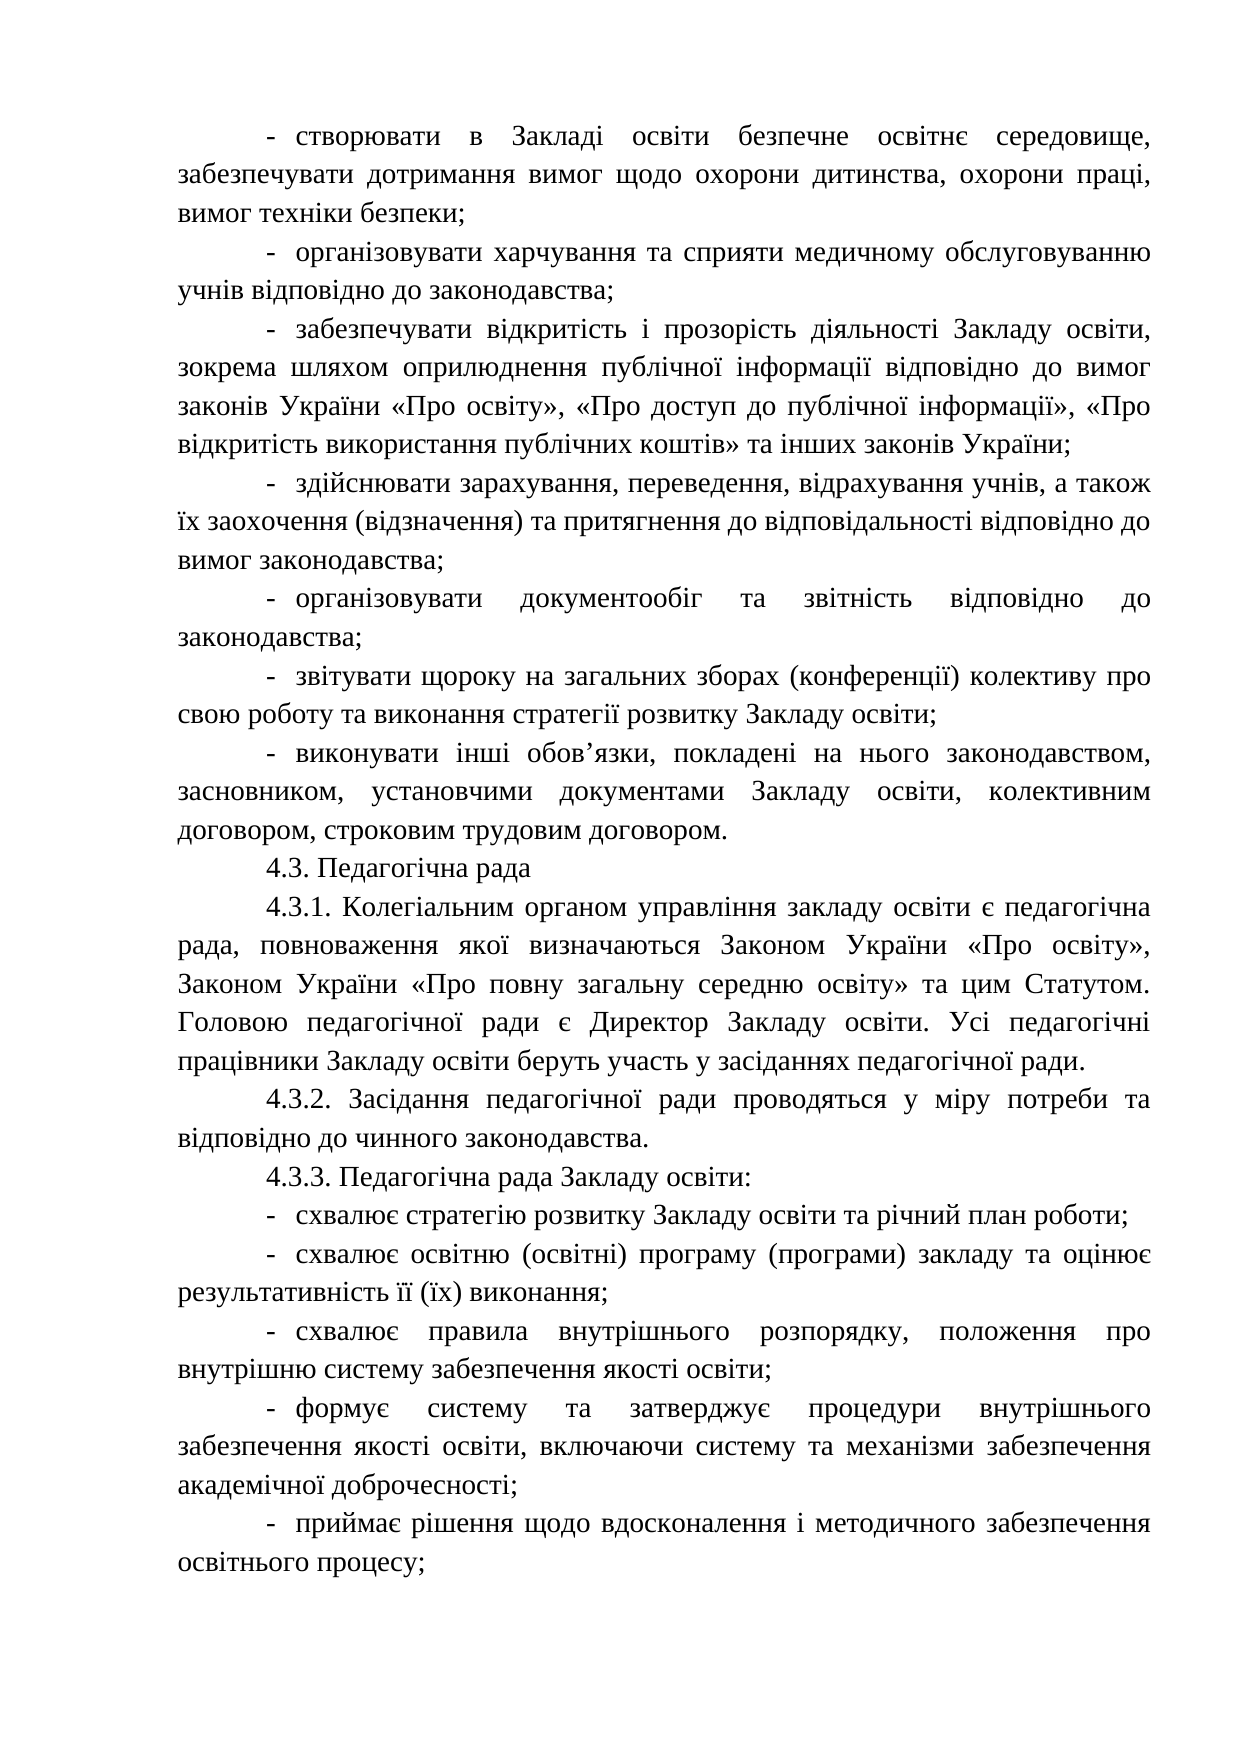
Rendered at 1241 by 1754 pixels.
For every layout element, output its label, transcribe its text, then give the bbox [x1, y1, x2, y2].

list організовувати документообіг та звітність відповідно до законодавства; [177, 581, 1152, 653]
list схвалює правила внутрішнього розпорядку, положення про внутрішню систему забезпечення якості освіти; [177, 1313, 1152, 1385]
list виконувати інші обов’язки, покладені на нього законодавством, засновником, установчими документами Закладу освіти, колективним договором, строковим трудовим договором. [177, 735, 1152, 845]
list схвалює стратегію розвитку Закладу освіти та річний план роботи; [177, 1197, 1152, 1231]
text 4.3.1. Колегіальним органом управління закладу освіти є педагогічна рада, повноваження якої визначаються Законом України «Про освіту», Законом України «Про повну загальну середню освіту» та цим Статутом. Головою педагогічної ради є Директор Закладу освіти. Усі педагогічні працівники Закладу освіти беруть участь у засіданнях педагогічної ради. [177, 889, 1152, 1077]
list формує систему та затверджує процедури внутрішнього забезпечення якості освіти, включаючи систему та механізми забезпечення академічної доброчесності; [177, 1390, 1152, 1501]
list здійснювати зарахування, переведення, відрахування учнів, а також їх заохочення (відзначення) та притягнення до відповідальності відповідно до вимог законодавства; [177, 465, 1152, 576]
text 4.3.2. Засідання педагогічної ради проводяться у міру потреби та відповідно до чинного законодавства. [177, 1082, 1152, 1154]
text 4.3.3. Педагогічна рада Закладу освіти: [177, 1159, 1152, 1192]
list схвалює освітню (освітні) програму (програми) закладу та оцінює результативність її (їх) виконання; [177, 1236, 1152, 1308]
list організовувати харчування та сприяти медичному обслуговуванню учнів відповідно до законодавства; [177, 234, 1152, 306]
list забезпечувати відкритість і прозорість діяльності Закладу освіти, зокрема шляхом оприлюднення публічної інформації відповідно до вимог законів України «Про освіту», «Про доступ до публічної інформації», «Про відкритість використання публічних коштів» та інших законів України; [177, 311, 1152, 460]
list звітувати щороку на загальних зборах (конференції) колективу про свою роботу та виконання стратегії розвитку Закладу освіти; [177, 658, 1152, 730]
text 4.3. Педагогічна рада [177, 850, 1152, 884]
list створювати в Закладі освіти безпечне освітнє середовище, забезпечувати дотримання вимог щодо охорони дитинства, охорони праці, вимог техніки безпеки; [177, 118, 1152, 229]
list приймає рішення щодо вдосконалення і методичного забезпечення освітнього процесу; [177, 1506, 1152, 1578]
